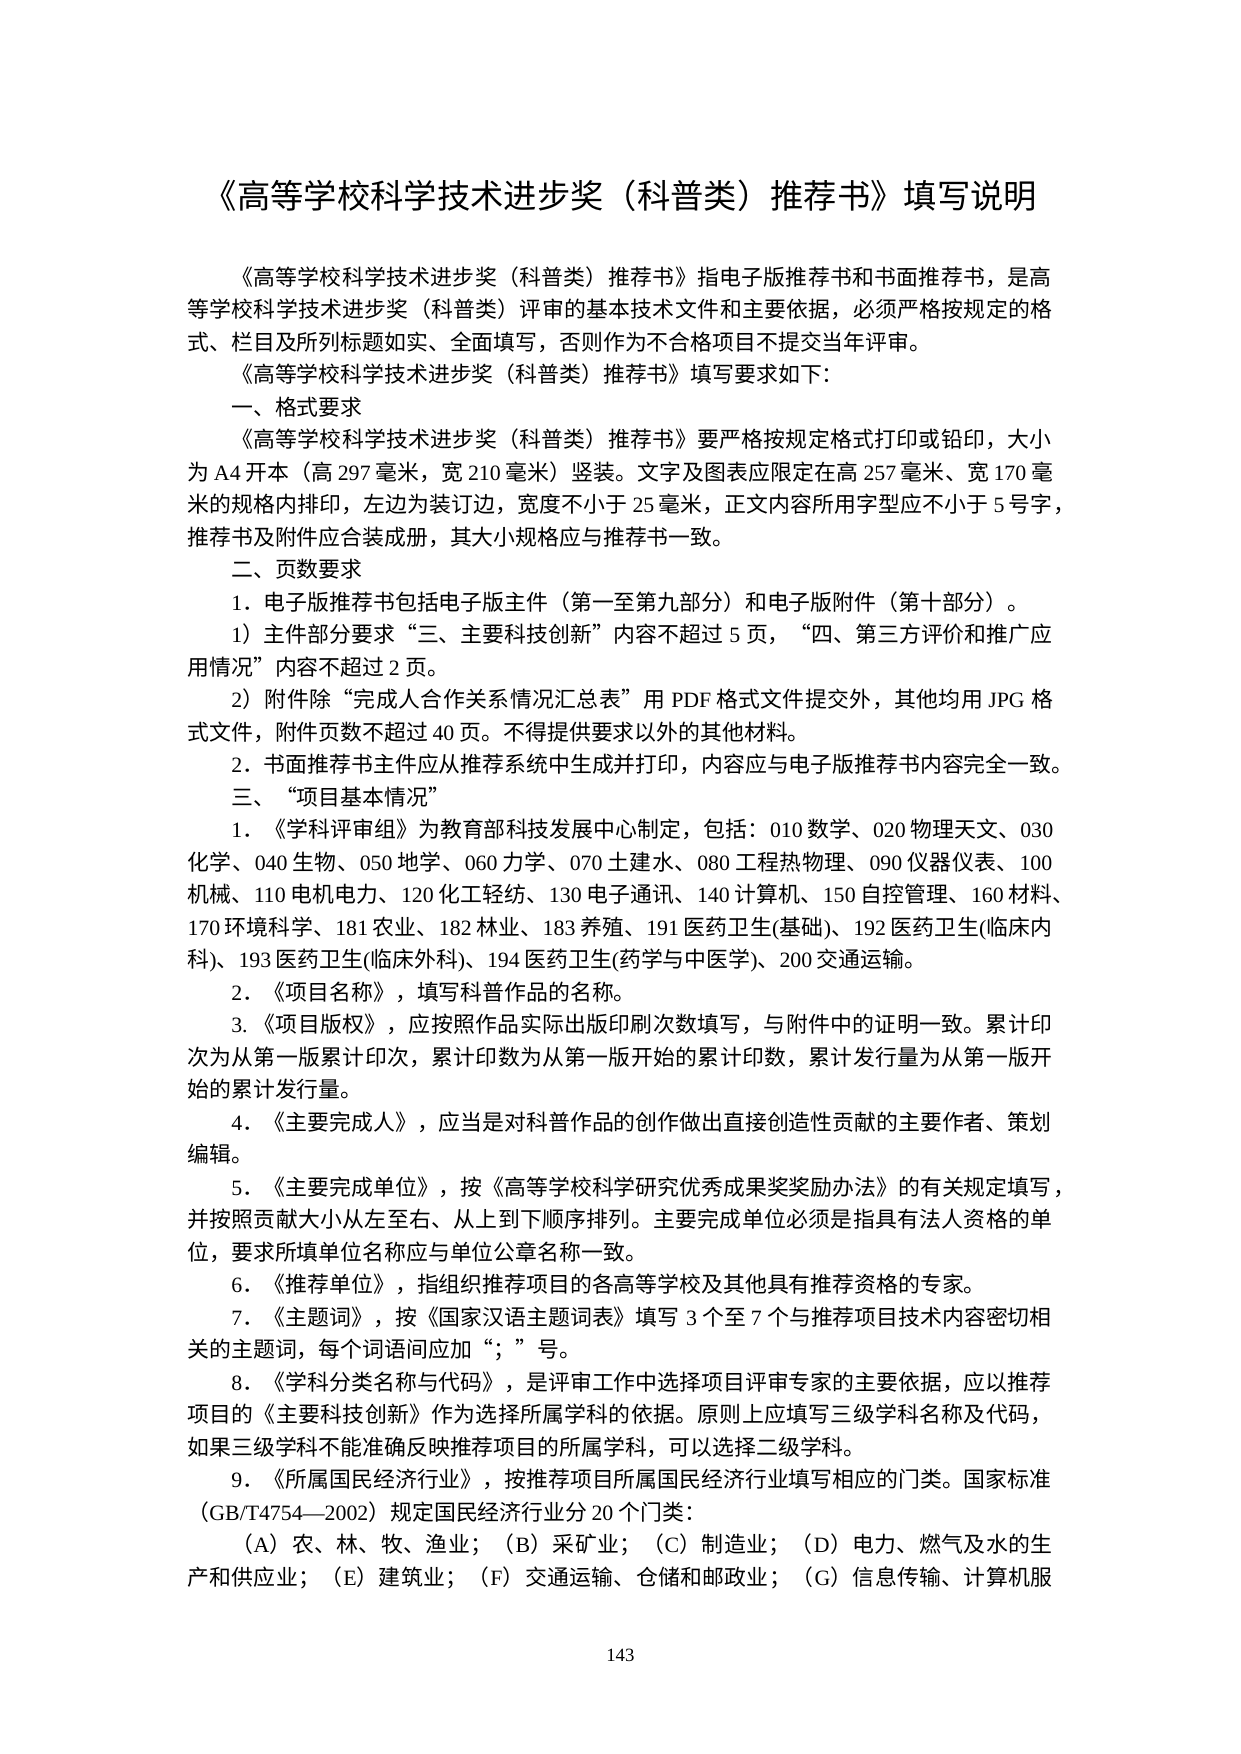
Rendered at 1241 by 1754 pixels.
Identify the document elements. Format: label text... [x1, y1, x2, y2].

text 8．《学科分类名称与代码》，是评审工作中选择项目评审专家的主要依据，应以推荐项目的《主要科技创新》作为选择所属学科的依据。原则上应填写三级学科名称及代码，如果三级学科不能准确反映推荐项目的所属学科，可以选择二级学科。 [187, 1364, 1053, 1462]
text 7．《主题词》，按《国家汉语主题词表》填写3 个至7 个与推荐项目技术内容密切相关的主题词，每个词语间应加“；”号。 [187, 1299, 1053, 1364]
text 《高等学校科学技术进步奖（科普类）推荐书》填写要求如下： [187, 357, 1053, 389]
text 2）附件除“完成人合作关系情况汇总表”用PDF格式文件提交外，其他均用JPG 格式文件，附件页数不超过40 页。不得提供要求以外的其他材料。 [187, 682, 1053, 747]
text 2．《项目名称》，填写科普作品的名称。 [187, 974, 1053, 1007]
text 1．《学科评审组》为教育部科技发展中心制定，包括：010数学、020物理天文、030化学、040生物、050地学、060力学、070土建水、080工程热物理、090仪器仪表、100机械、110电机电力、120化工轻纺、130电子通讯、140计算机、150自控管理、160材料、170环境科学、181农业、182林业、183养殖、191医药卫生(基础)、192医药卫生(临床内科)、193医药卫生(临床外科)、194医药卫生(药学与中医学)、200交通运输。 [187, 812, 1053, 974]
subtitle 《高等学校科学技术进步奖（科普类）推荐书》填写说明 [187, 162, 1053, 227]
text 《高等学校科学技术进步奖（科普类）推荐书》指电子版推荐书和书面推荐书，是高等学校科学技术进步奖（科普类）评审的基本技术文件和主要依据，必须严格按规定的格式、栏目及所列标题如实、全面填写，否则作为不合格项目不提交当年评审。 [187, 259, 1053, 357]
text 二、页数要求 [187, 552, 1053, 584]
text 5．《主要完成单位》，按《高等学校科学研究优秀成果奖奖励办法》的有关规定填写，并按照贡献大小从左至右、从上到下顺序排列。主要完成单位必须是指具有法人资格的单位，要求所填单位名称应与单位公章名称一致。 [187, 1169, 1053, 1267]
text 2．书面推荐书主件应从推荐系统中生成并打印，内容应与电子版推荐书内容完全一致。 [187, 747, 1053, 779]
text 4．《主要完成人》，应当是对科普作品的创作做出直接创造性贡献的主要作者、策划编辑。 [187, 1104, 1053, 1169]
text 一、格式要求 [187, 389, 1053, 422]
text 6．《推荐单位》，指组织推荐项目的各高等学校及其他具有推荐资格的专家。 [187, 1267, 1053, 1299]
text 9．《所属国民经济行业》，按推荐项目所属国民经济行业填写相应的门类。国家标准（GB/T4754—2002）规定国民经济行业分20 个门类： [187, 1462, 1053, 1527]
text 3. 《项目版权》，应按照作品实际出版印刷次数填写，与附件中的证明一致。累计印次为从第一版累计印次，累计印数为从第一版开始的累计印数，累计发行量为从第一版开始的累计发行量。 [187, 1007, 1053, 1104]
text 1）主件部分要求“三、主要科技创新”内容不超过5 页，“四、第三方评价和推广应用情况”内容不超过2 页。 [187, 617, 1053, 682]
text 《高等学校科学技术进步奖（科普类）推荐书》要严格按规定格式打印或铅印，大小为A4开本（高297毫米，宽210毫米）竖装。文字及图表应限定在高257毫米、宽170毫米的规格内排印，左边为装订边，宽度不小于25毫米，正文内容所用字型应不小于5号字，推荐书及附件应合装成册，其大小规格应与推荐书一致。 [187, 422, 1053, 552]
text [187, 1527, 1053, 1592]
text 1．电子版推荐书包括电子版主件（第一至第九部分）和电子版附件（第十部分）。 [187, 584, 1053, 617]
text 三、“项目基本情况” [187, 779, 1053, 812]
